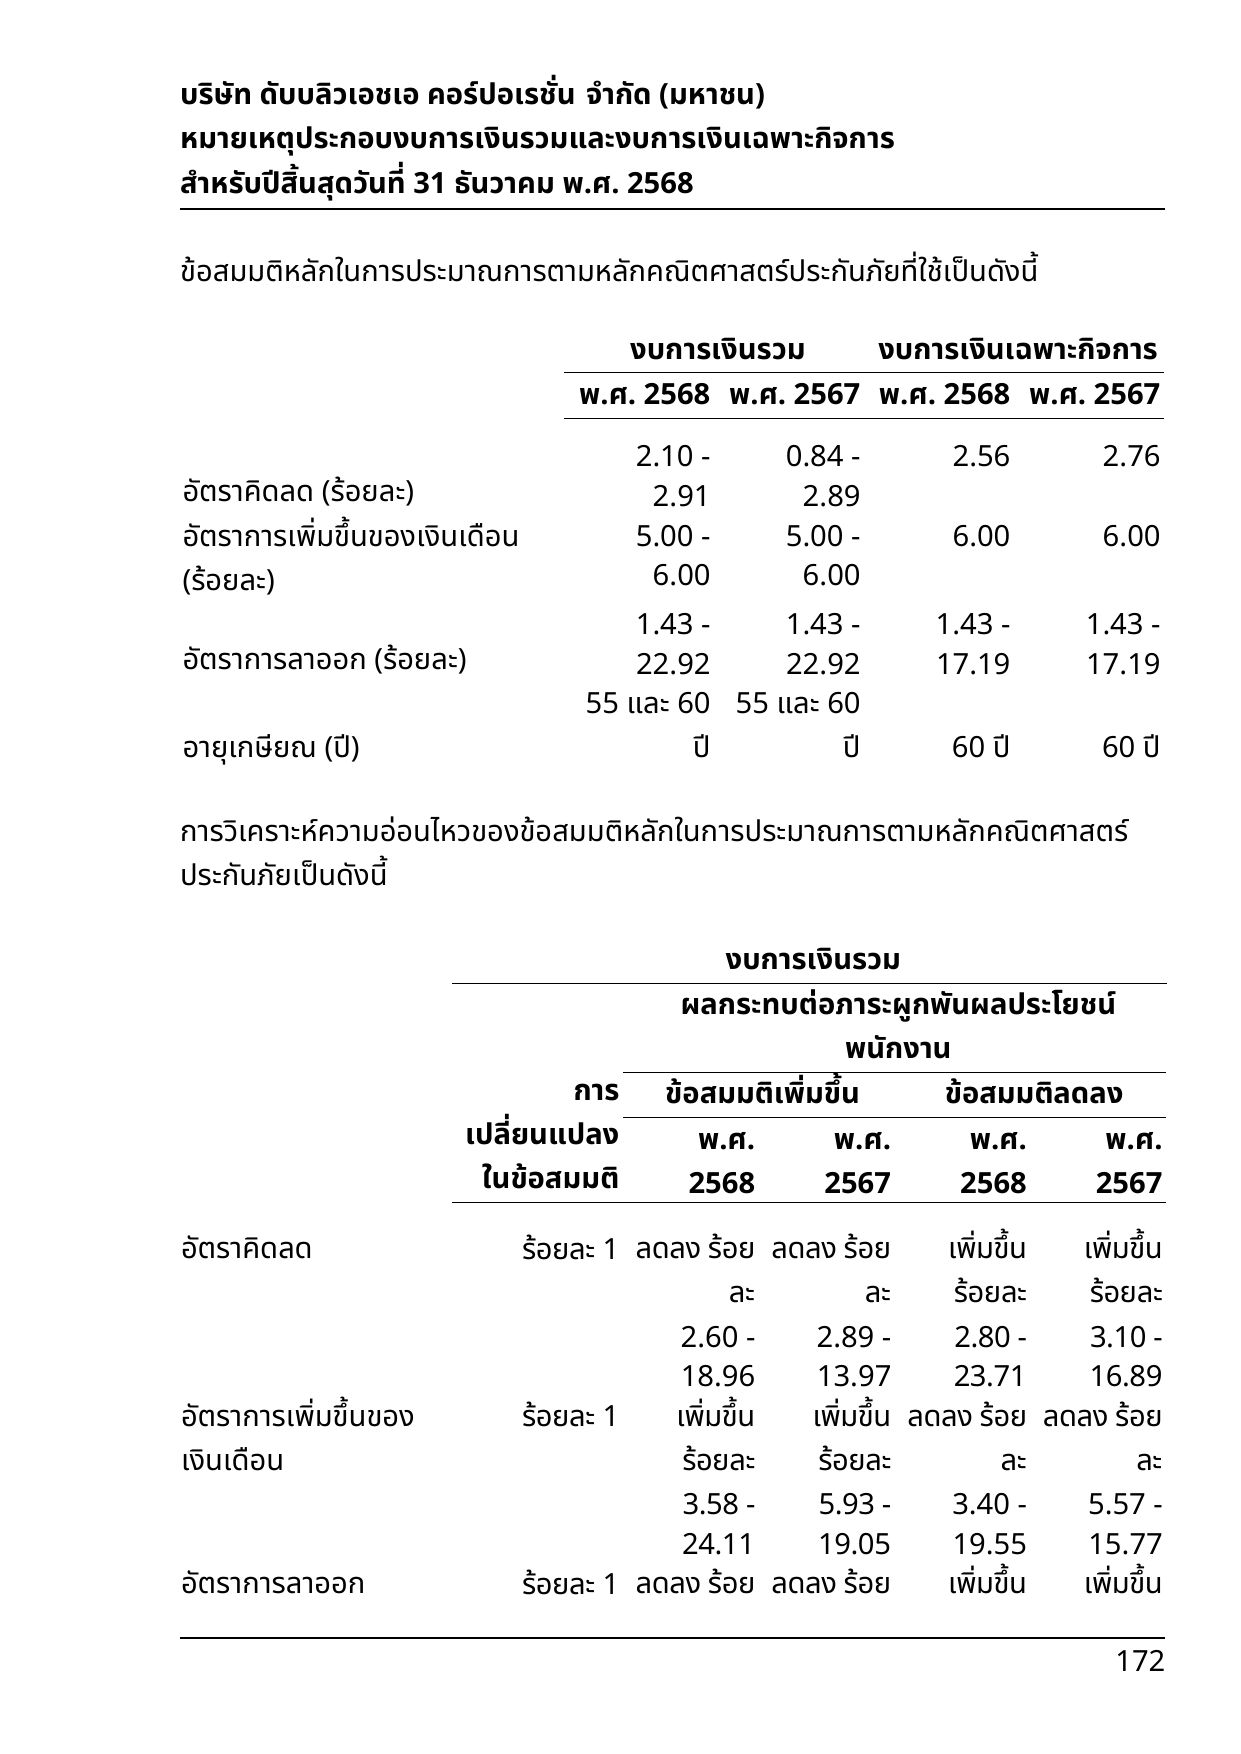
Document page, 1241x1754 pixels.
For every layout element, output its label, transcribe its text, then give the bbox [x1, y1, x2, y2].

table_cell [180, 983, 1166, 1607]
text ข้อสมมติหลักในการประมาณการตามหลักคณิตศาสตร์ประกันภัยที่ใช้เป็นดังนี้ [180, 250, 1165, 294]
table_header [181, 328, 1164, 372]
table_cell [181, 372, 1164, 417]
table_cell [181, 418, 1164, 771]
text การวิเคราะห์ความอ่อนไหวของข้อสมมติหลักในการประมาณการตามหลักคณิตศาสตร์ประกันภัยเป็นดังนี้ [180, 811, 1165, 899]
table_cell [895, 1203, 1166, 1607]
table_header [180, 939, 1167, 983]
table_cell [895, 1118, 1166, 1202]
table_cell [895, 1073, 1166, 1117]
